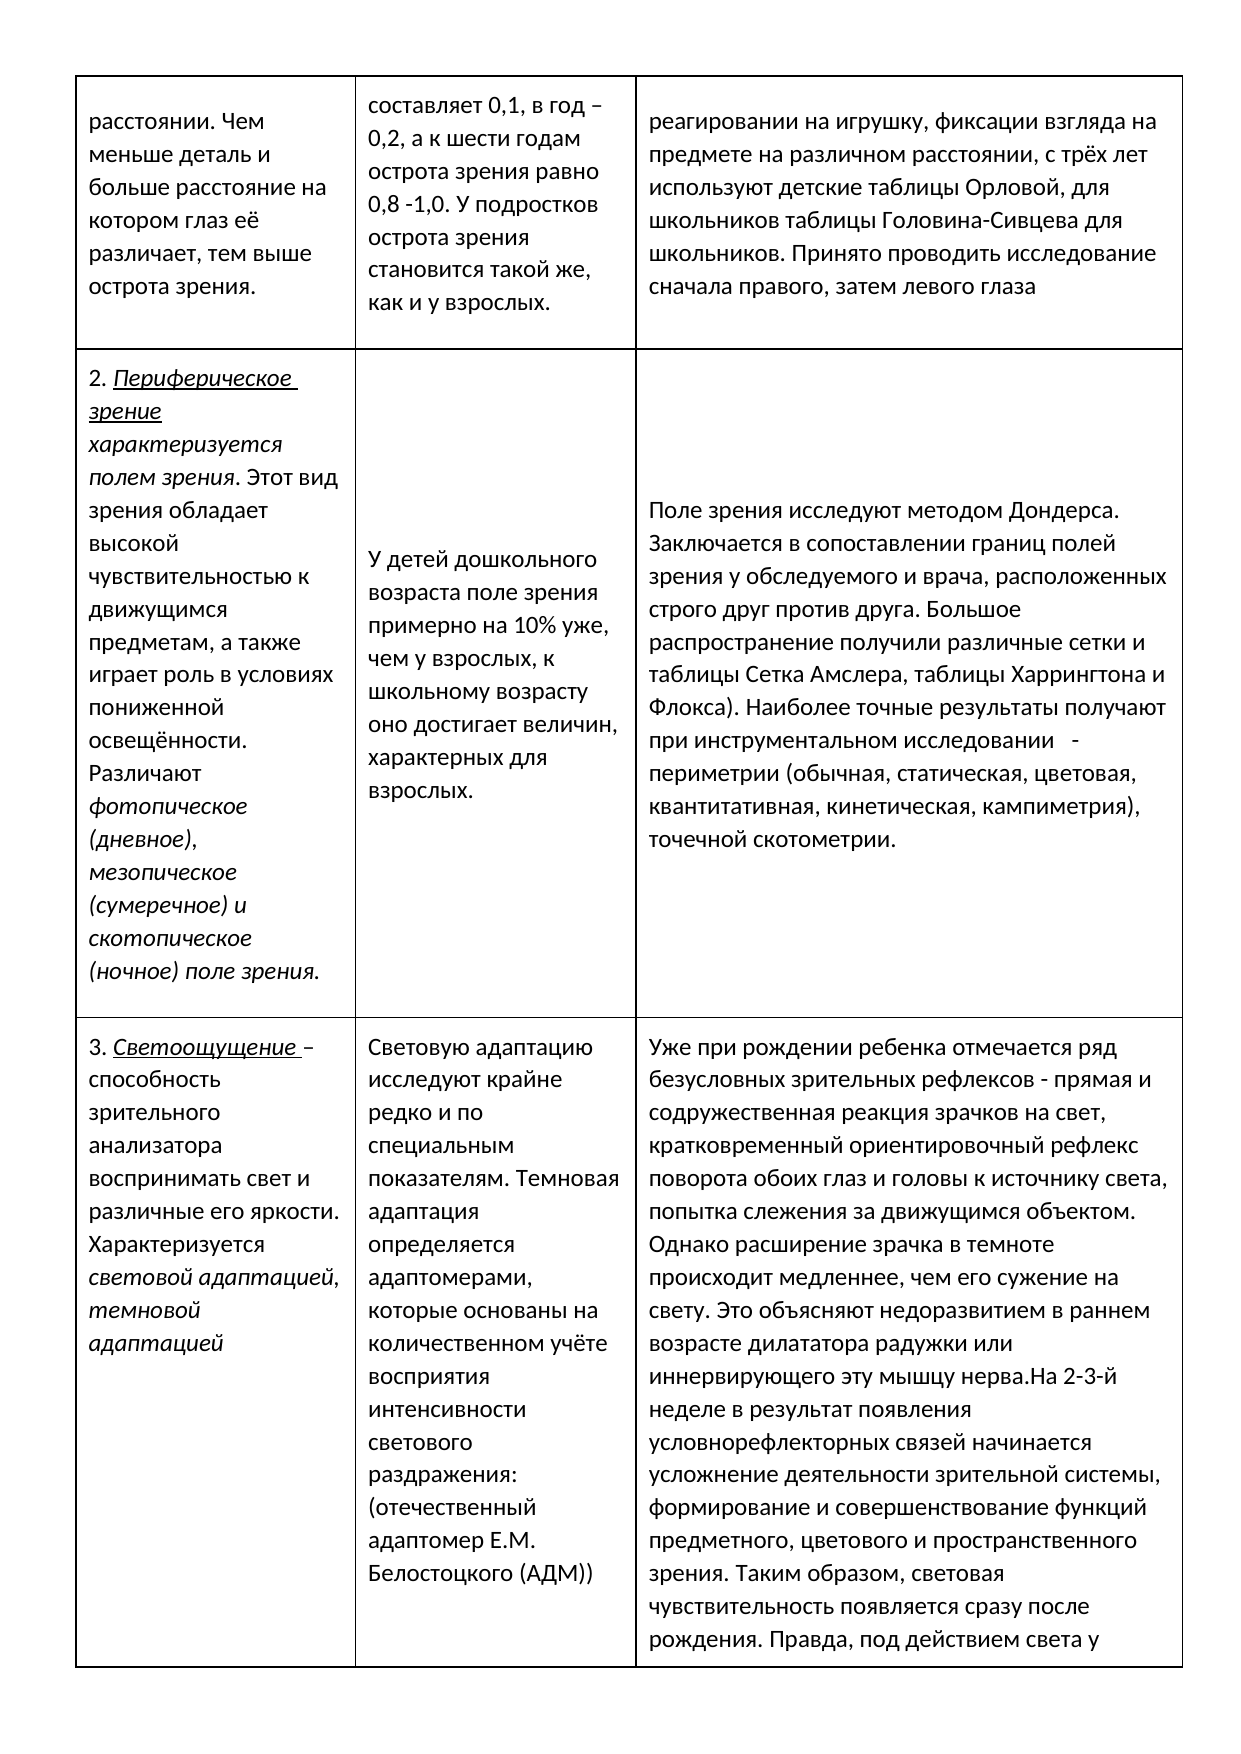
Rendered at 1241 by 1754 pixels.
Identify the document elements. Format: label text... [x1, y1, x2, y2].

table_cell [637, 1018, 1182, 1666]
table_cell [637, 77, 1182, 348]
table_cell 2. Периферическое зрение характеризуется полем зрения. Этот вид зрения обладает высокой чувствительностью к движущимся предметам, а также играет роль в условиях пониженной освещённости. Различают фотопическое (дневное), мезопическое (сумеречное) и скотопическое (ночное) поле зрения. [77, 350, 355, 1017]
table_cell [77, 1018, 355, 1666]
table_cell У детей дошкольного возраста поле зрения примерно на 10% уже, чем у взрослых, к школьному возрасту оно достигает величин, характерных для взрослых. [356, 350, 635, 1017]
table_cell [356, 1018, 635, 1666]
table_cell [356, 77, 635, 348]
table_cell Поле зрения исследуют методом Дондерса. Заключается в сопоставлении границ полей зрения у обследуемого и врача, расположенных строго друг против друга. Большое распространение получили различные сетки и таблицы Сетка Амслера, таблицы Харрингтона и Флокса). Наиболее точные результаты получают при инструментальном исследовании -периметрии (обычная, статическая, цветовая, квантитативная, кинетическая, кампиметрия), точечной скотометрии. [637, 350, 1182, 1017]
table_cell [77, 77, 355, 348]
